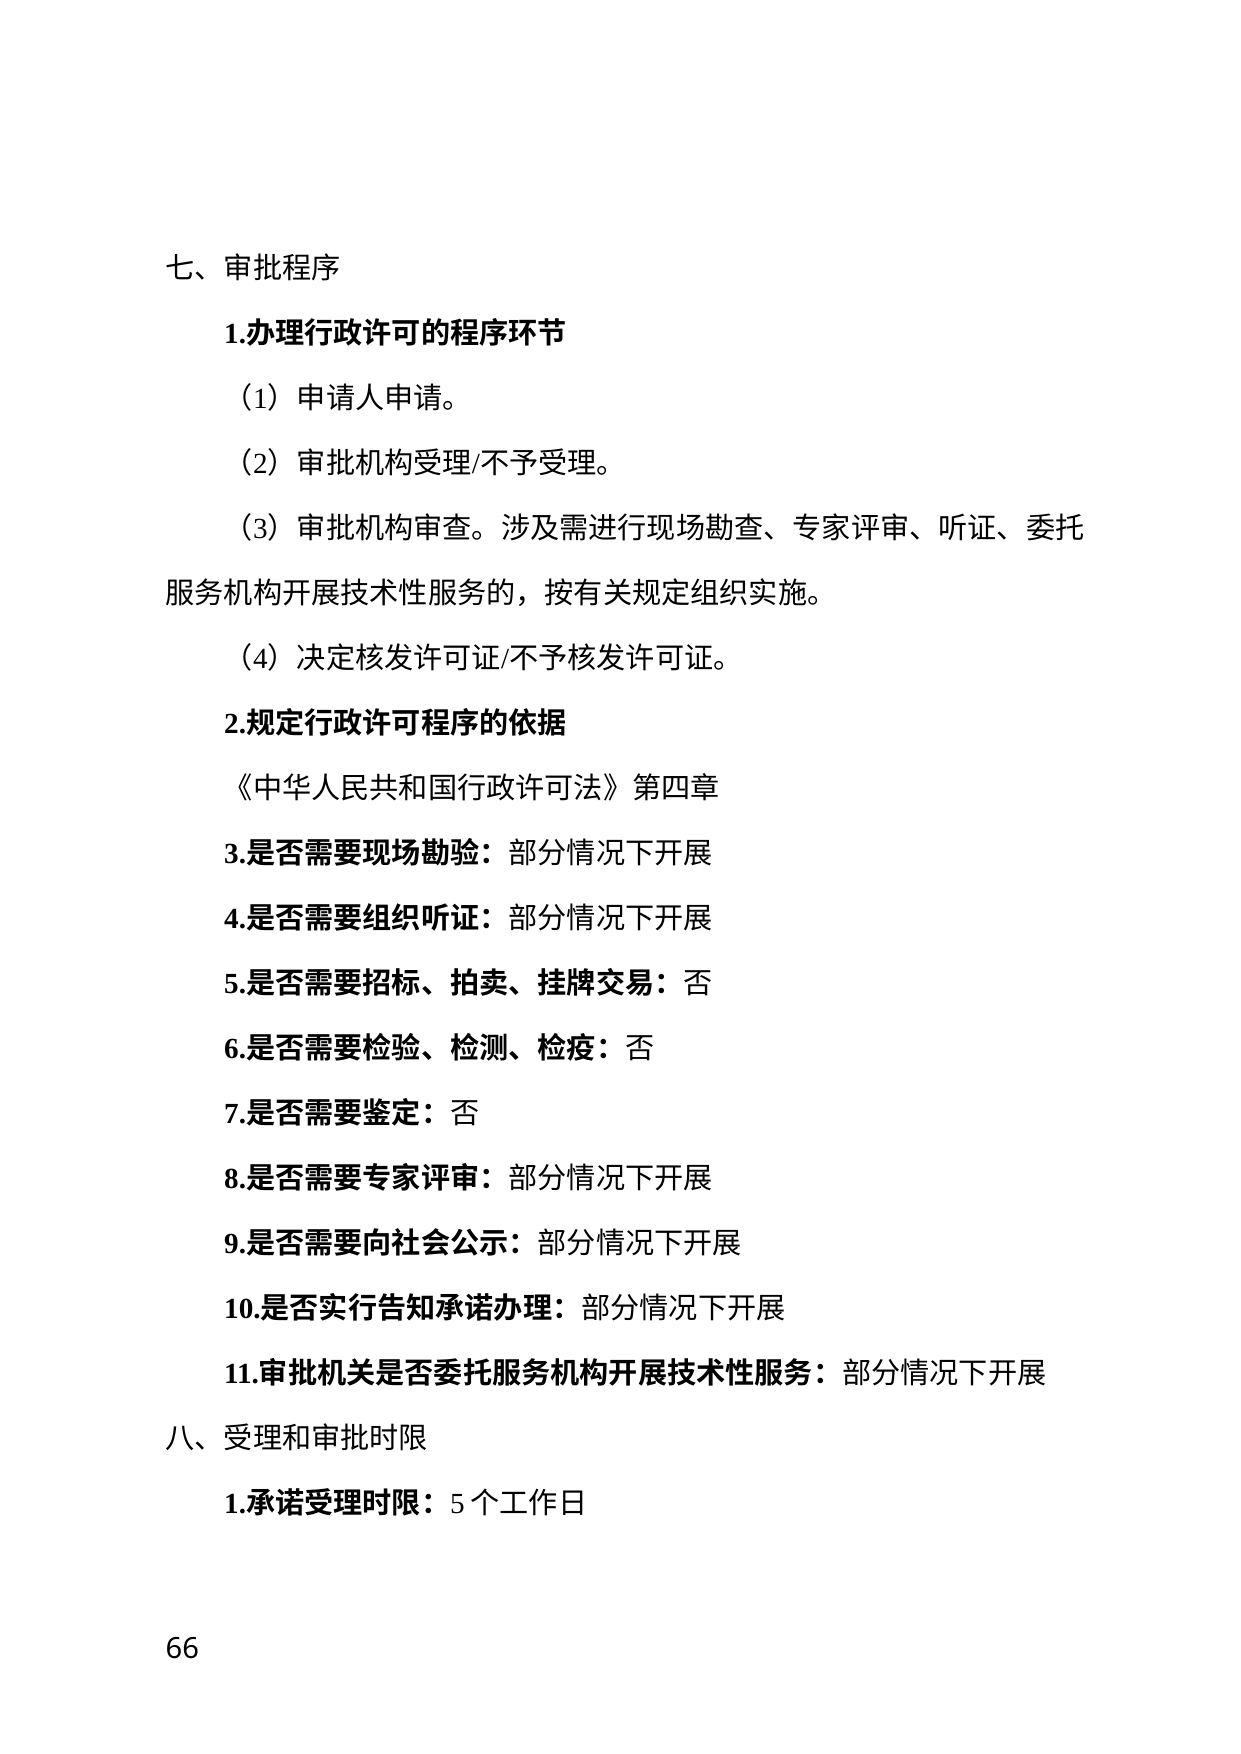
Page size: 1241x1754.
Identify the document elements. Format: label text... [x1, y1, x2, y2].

list 1.办理行政许可的程序环节 [165, 298, 1087, 363]
text （3）审批机构审查。涉及需进行现场勘查、专家评审、听证、委托服务机构开展技术性服务的，按有关规定组织实施。 [165, 493, 1087, 623]
text （4）决定核发许可证/不予核发许可证。 [165, 623, 1087, 688]
text 5.是否需要招标、拍卖、挂牌交易：否 [165, 948, 1087, 1013]
text 8.是否需要专家评审：部分情况下开展 [165, 1143, 1087, 1208]
text 1.承诺受理时限：5个工作日 [165, 1468, 1087, 1533]
text （2）审批机构受理/不予受理。 [165, 428, 1087, 493]
text 9.是否需要向社会公示：部分情况下开展 [165, 1208, 1087, 1273]
list 七、审批程序 [165, 233, 1087, 298]
text 11.审批机关是否委托服务机构开展技术性服务：部分情况下开展 [165, 1338, 1087, 1403]
text 《中华人民共和国行政许可法》第四章 [165, 753, 1087, 818]
list 2.规定行政许可程序的依据 [165, 688, 1087, 753]
list 八、受理和审批时限 [165, 1403, 1087, 1468]
text 6.是否需要检验、检测、检疫：否 [165, 1013, 1087, 1078]
text 7.是否需要鉴定：否 [165, 1078, 1087, 1143]
text 3.是否需要现场勘验：部分情况下开展 [165, 818, 1087, 883]
text 10.是否实行告知承诺办理：部分情况下开展 [165, 1273, 1087, 1338]
text 4.是否需要组织听证：部分情况下开展 [165, 883, 1087, 948]
text （1）申请人申请。 [165, 363, 1087, 428]
